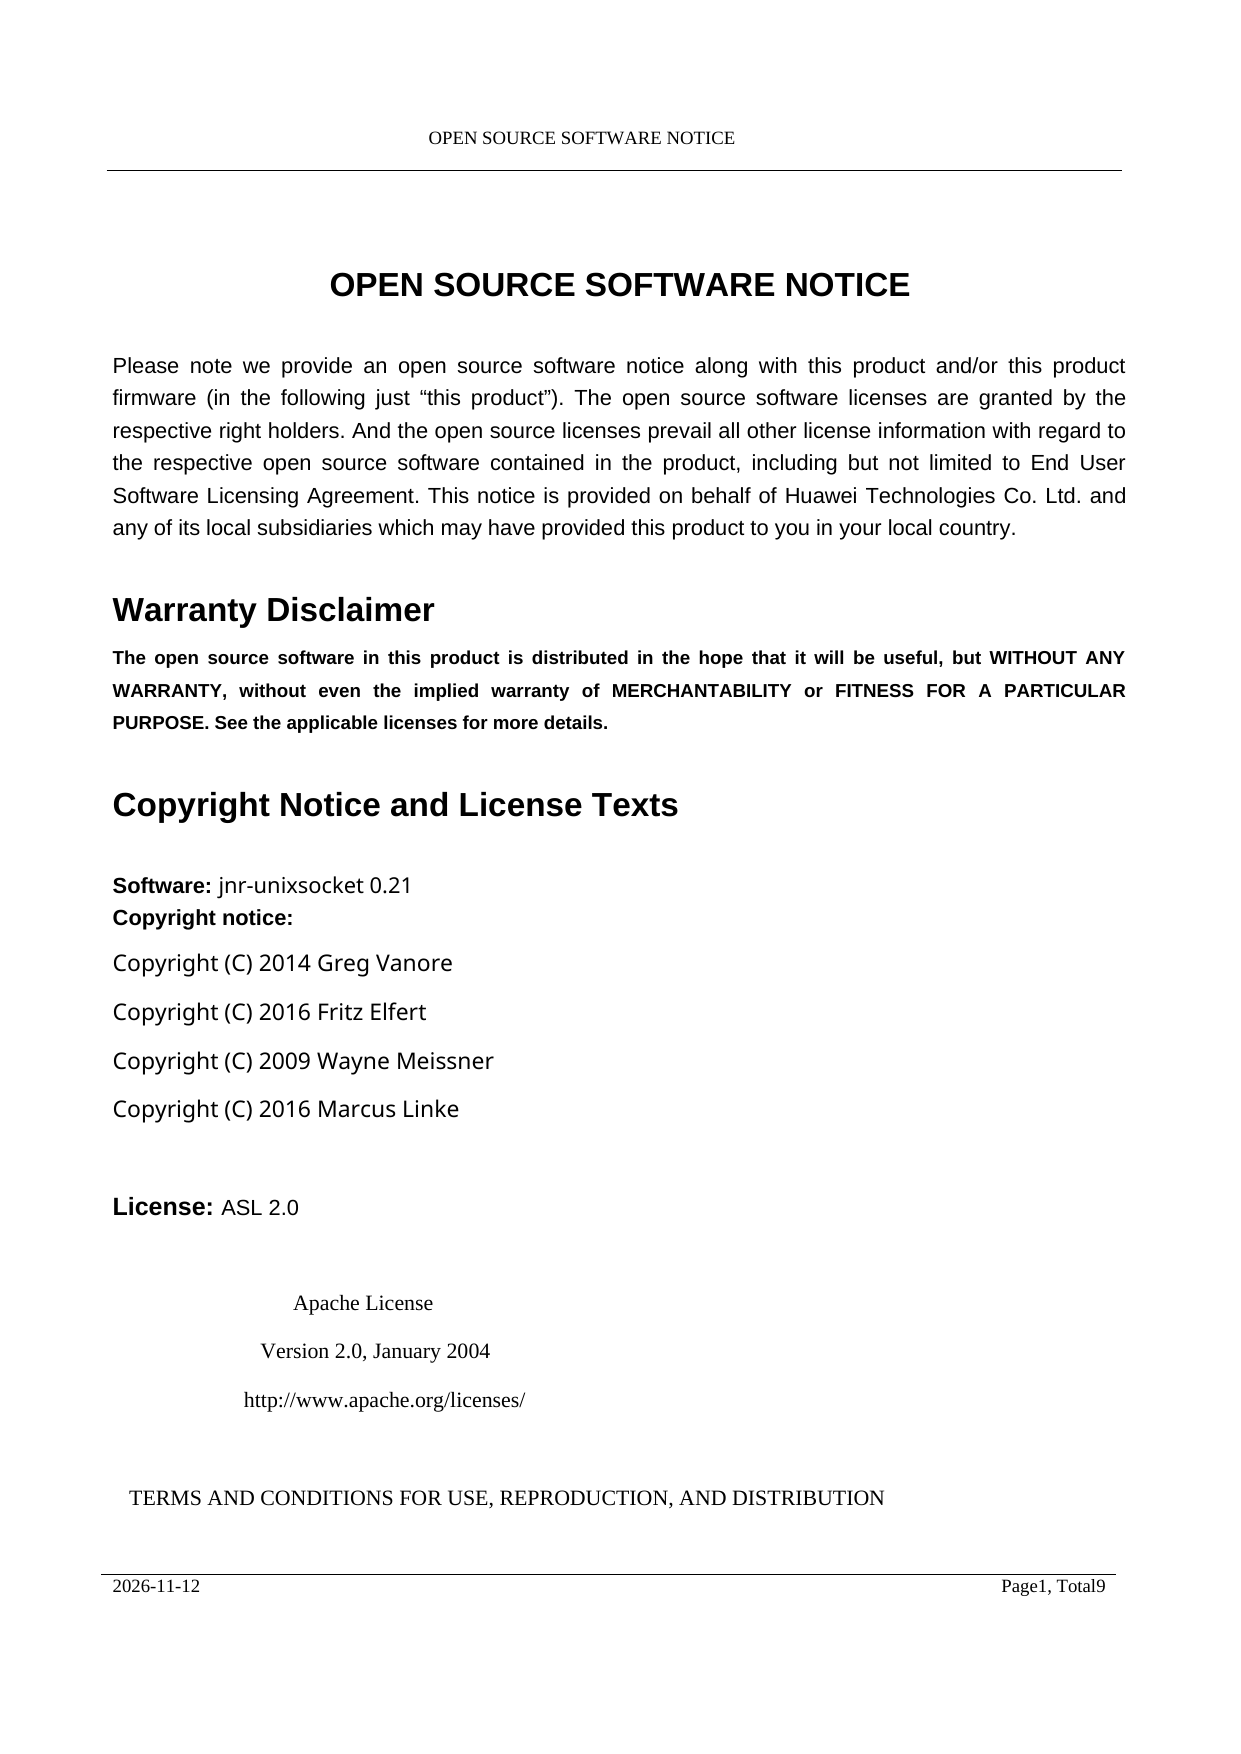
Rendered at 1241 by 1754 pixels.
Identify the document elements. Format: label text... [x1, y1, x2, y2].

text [112, 1237, 1128, 1513]
text License: ASL 2.0 [112, 1190, 1128, 1223]
text Software: jnr-unixsocket 0.21 [112, 869, 1128, 901]
text OPEN SOURCE SOFTWARE NOTICE [112, 251, 1128, 316]
text The open source software in this product is distributed in the hope that it will be useful, but WITHOUT ANY WARRANTY, without even the implied warranty of MERCHANTABILITY or FITNESS FOR A PARTICULAR PURPOSE. See the applicable licenses for more details. [112, 641, 1128, 739]
text Copyright notice: [112, 901, 1128, 934]
text Please note we provide an open source software notice along with this product and/or this product firmware (in the following just “this product”). The open source software licenses are granted by the respective right holders. And the open source licenses prevail all other license information with regard to the respective open source software contained in the product, including but not limited to End User Software Licensing Agreement. This notice is provided on behalf of Huawei Technologies Co. Ltd. and any of its local subsidiaries which may have provided this product to you in your local country. [112, 349, 1128, 544]
text Warranty Disclaimer [112, 576, 1128, 641]
text Copyright (C) 2014 Greg Vanore Copyright (C) 2016 Fritz Elfert Copyright (C) 2009 Wayne Meissner Copyright (C) 2016 Marcus Linke [112, 947, 1128, 1174]
text Copyright Notice and License Texts [112, 771, 1128, 836]
